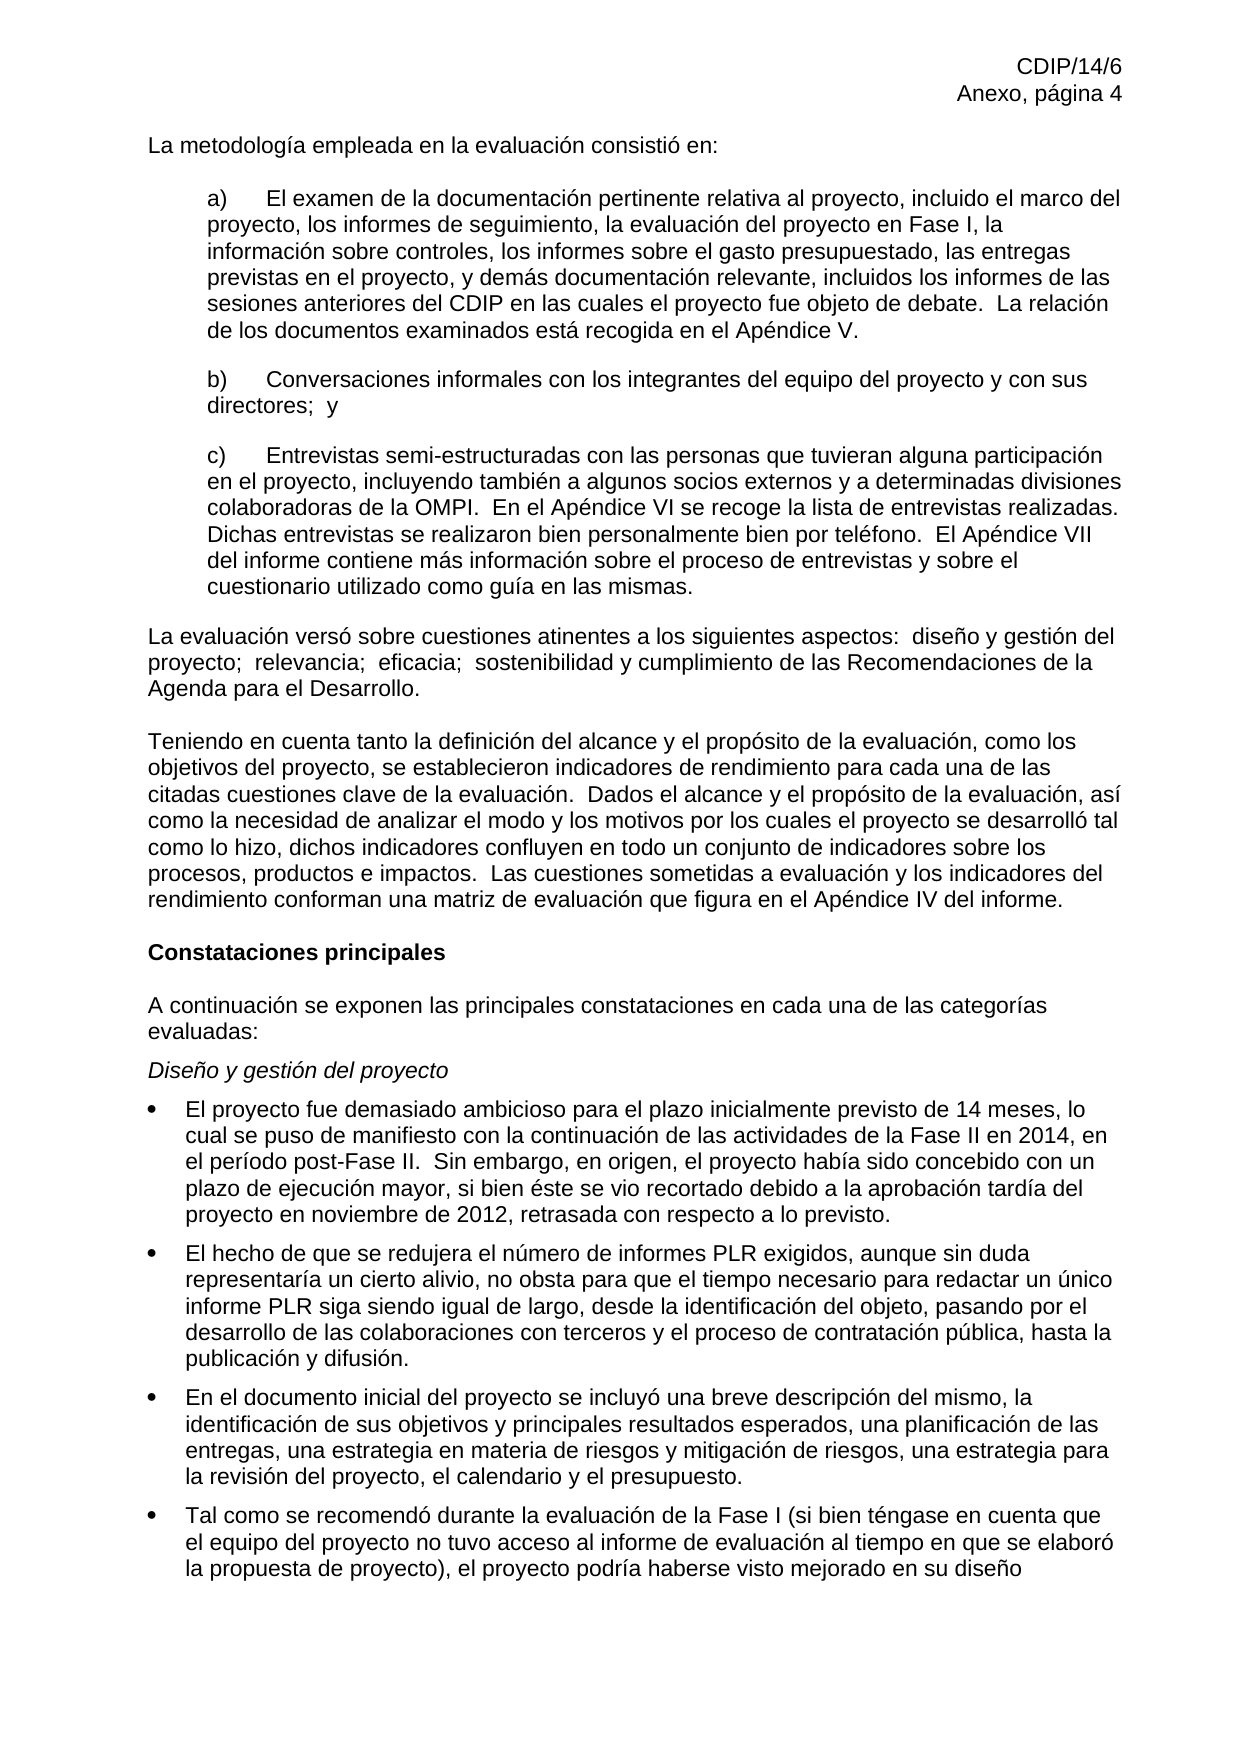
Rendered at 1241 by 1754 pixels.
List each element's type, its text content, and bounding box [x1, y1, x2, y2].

text Diseño y gestión del proyecto [148, 1057, 1122, 1083]
text A continuación se exponen las principales constataciones en cada una de las categorías evaluadas: [148, 992, 1122, 1044]
text Constataciones principales [148, 939, 1122, 965]
text Teniendo en cuenta tanto la definición del alcance y el propósito de la evaluación, como los objetivos del proyecto, se establecieron indicadores de rendimiento para cada una de las citadas cuestiones clave de la evaluación. Dados el alcance y el propósito de la evaluación, así como la necesidad de analizar el modo y los motivos por los cuales el proyecto se desarrolló tal como lo hizo, dichos indicadores confluyen en todo un conjunto de indicadores sobre los procesos, productos e impactos. Las cuestiones sometidas a evaluación y los indicadores del rendimiento conforman una matriz de evaluación que figura en el Apéndice IV del informe. [148, 728, 1122, 912]
list El proyecto fue demasiado ambicioso para el plazo inicialmente previsto de 14 meses, lo cual se puso de manifiesto con la continuación de las actividades de la Fase II en 2014, en el período post-Fase II. Sin embargo, en origen, el proyecto había sido concebido con un plazo de ejecución mayor, si bien éste se vio recortado debido a la aprobación tardía del proyecto en noviembre de 2012, retrasada con respecto a lo previsto. [148, 1096, 1122, 1227]
text La evaluación versó sobre cuestiones atinentes a los siguientes aspectos: diseño y gestión del proyecto; relevancia; eficacia; sostenibilidad y cumplimiento de las Recomendaciones de la Agenda para el Desarrollo. [148, 623, 1122, 702]
text La metodología empleada en la evaluación consistió en: [148, 132, 1122, 158]
list Entrevistas semi-estructuradas con las personas que tuvieran alguna participación en el proyecto, incluyendo también a algunos socios externos y a determinadas divisiones colaboradoras de la OMPI. En el Apéndice VI se recoge la lista de entrevistas realizadas. Dichas entrevistas se realizaron bien personalmente bien por teléfono. El Apéndice VII del informe contiene más información sobre el proceso de entrevistas y sobre el cuestionario utilizado como guía en las mismas. [207, 442, 1122, 600]
list Conversaciones informales con los integrantes del equipo del proyecto y con sus directores; y [207, 366, 1122, 419]
list En el documento inicial del proyecto se incluyó una breve descripción del mismo, la identificación de sus objetivos y principales resultados esperados, una planificación de las entregas, una estrategia en materia de riesgos y mitigación de riesgos, una estrategia para la revisión del proyecto, el calendario y el presupuesto. [148, 1384, 1122, 1489]
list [148, 1502, 1122, 1581]
list El hecho de que se redujera el número de informes PLR exigidos, aunque sin duda representaría un cierto alivio, no obsta para que el tiempo necesario para redactar un único informe PLR siga siendo igual de largo, desde la identificación del objeto, pasando por el desarrollo de las colaboraciones con terceros y el proceso de contratación pública, hasta la publicación y difusión. [148, 1240, 1122, 1372]
list El examen de la documentación pertinente relativa al proyecto, incluido el marco del proyecto, los informes de seguimiento, la evaluación del proyecto en Fase I, la información sobre controles, los informes sobre el gasto presupuestado, las entregas previstas en el proyecto, y demás documentación relevante, incluidos los informes de las sesiones anteriores del CDIP en las cuales el proyecto fue objeto de debate. La relación de los documentos examinados está recogida en el Apéndice V. [207, 185, 1122, 343]
